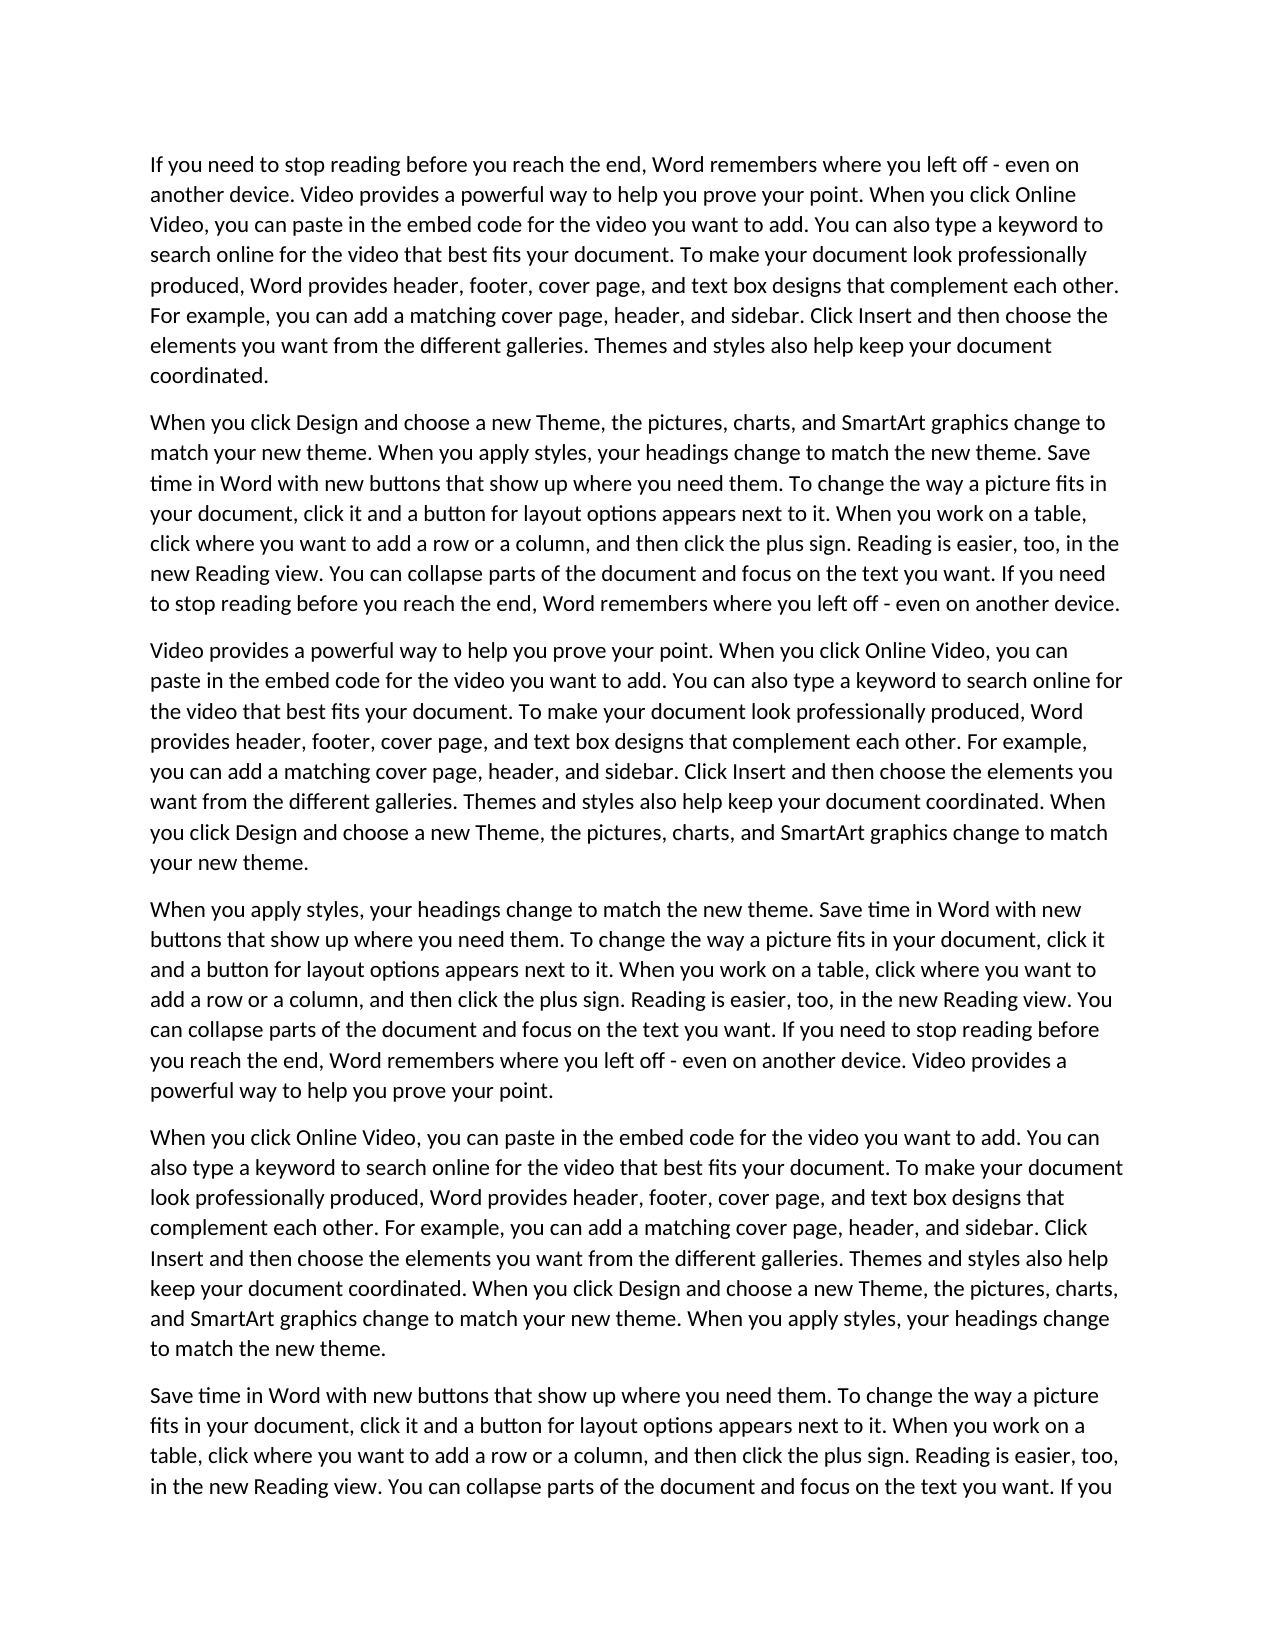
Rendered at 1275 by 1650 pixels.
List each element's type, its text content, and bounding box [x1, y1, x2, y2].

text When you apply styles, your headings change to match the new theme. Save time in Word with new buttons that show up where you need them. To change the way a picture fits in your document, click it and a button for layout options appears next to it. When you work on a table, click where you want to add a row or a column, and then click the plus sign. Reading is easier, too, in the new Reading view. You can collapse parts of the document and focus on the text you want. If you need to stop reading before you reach the end, Word remembers where you left off - even on another device. Video provides a powerful way to help you prove your point. [150, 895, 1125, 1104]
text Video provides a powerful way to help you prove your point. When you click Online Video, you can paste in the embed code for the video you want to add. You can also type a keyword to search online for the video that best fits your document. To make your document look professionally produced, Word provides header, footer, cover page, and text box designs that complement each other. For example, you can add a matching cover page, header, and sidebar. Click Insert and then choose the elements you want from the different galleries. Themes and styles also help keep your document coordinated. When you click Design and choose a new Theme, the pictures, charts, and SmartArt graphics change to match your new theme. [150, 636, 1125, 876]
text When you click Design and choose a new Theme, the pictures, charts, and SmartArt graphics change to match your new theme. When you apply styles, your headings change to match the new theme. Save time in Word with new buttons that show up where you need them. To change the way a picture fits in your document, click it and a button for layout options appears next to it. When you work on a table, click where you want to add a row or a column, and then click the plus sign. Reading is easier, too, in the new Reading view. You can collapse parts of the document and focus on the text you want. If you need to stop reading before you reach the end, Word remembers where you left off - even on another device. [150, 408, 1125, 618]
text When you click Online Video, you can paste in the embed code for the video you want to add. You can also type a keyword to search online for the video that best fits your document. To make your document look professionally produced, Word provides header, footer, cover page, and text box designs that complement each other. For example, you can add a matching cover page, header, and sidebar. Click Insert and then choose the elements you want from the different galleries. Themes and styles also help keep your document coordinated. When you click Design and choose a new Theme, the pictures, charts, and SmartArt graphics change to match your new theme. When you apply styles, your headings change to match the new theme. [150, 1123, 1125, 1362]
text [150, 1381, 1125, 1500]
text If you need to stop reading before you reach the end, Word remembers where you left off - even on another device. Video provides a powerful way to help you prove your point. When you click Online Video, you can paste in the embed code for the video you want to add. You can also type a keyword to search online for the video that best fits your document. To make your document look professionally produced, Word provides header, footer, cover page, and text box designs that complement each other. For example, you can add a matching cover page, header, and sidebar. Click Insert and then choose the elements you want from the different galleries. Themes and styles also help keep your document coordinated. [150, 150, 1125, 389]
